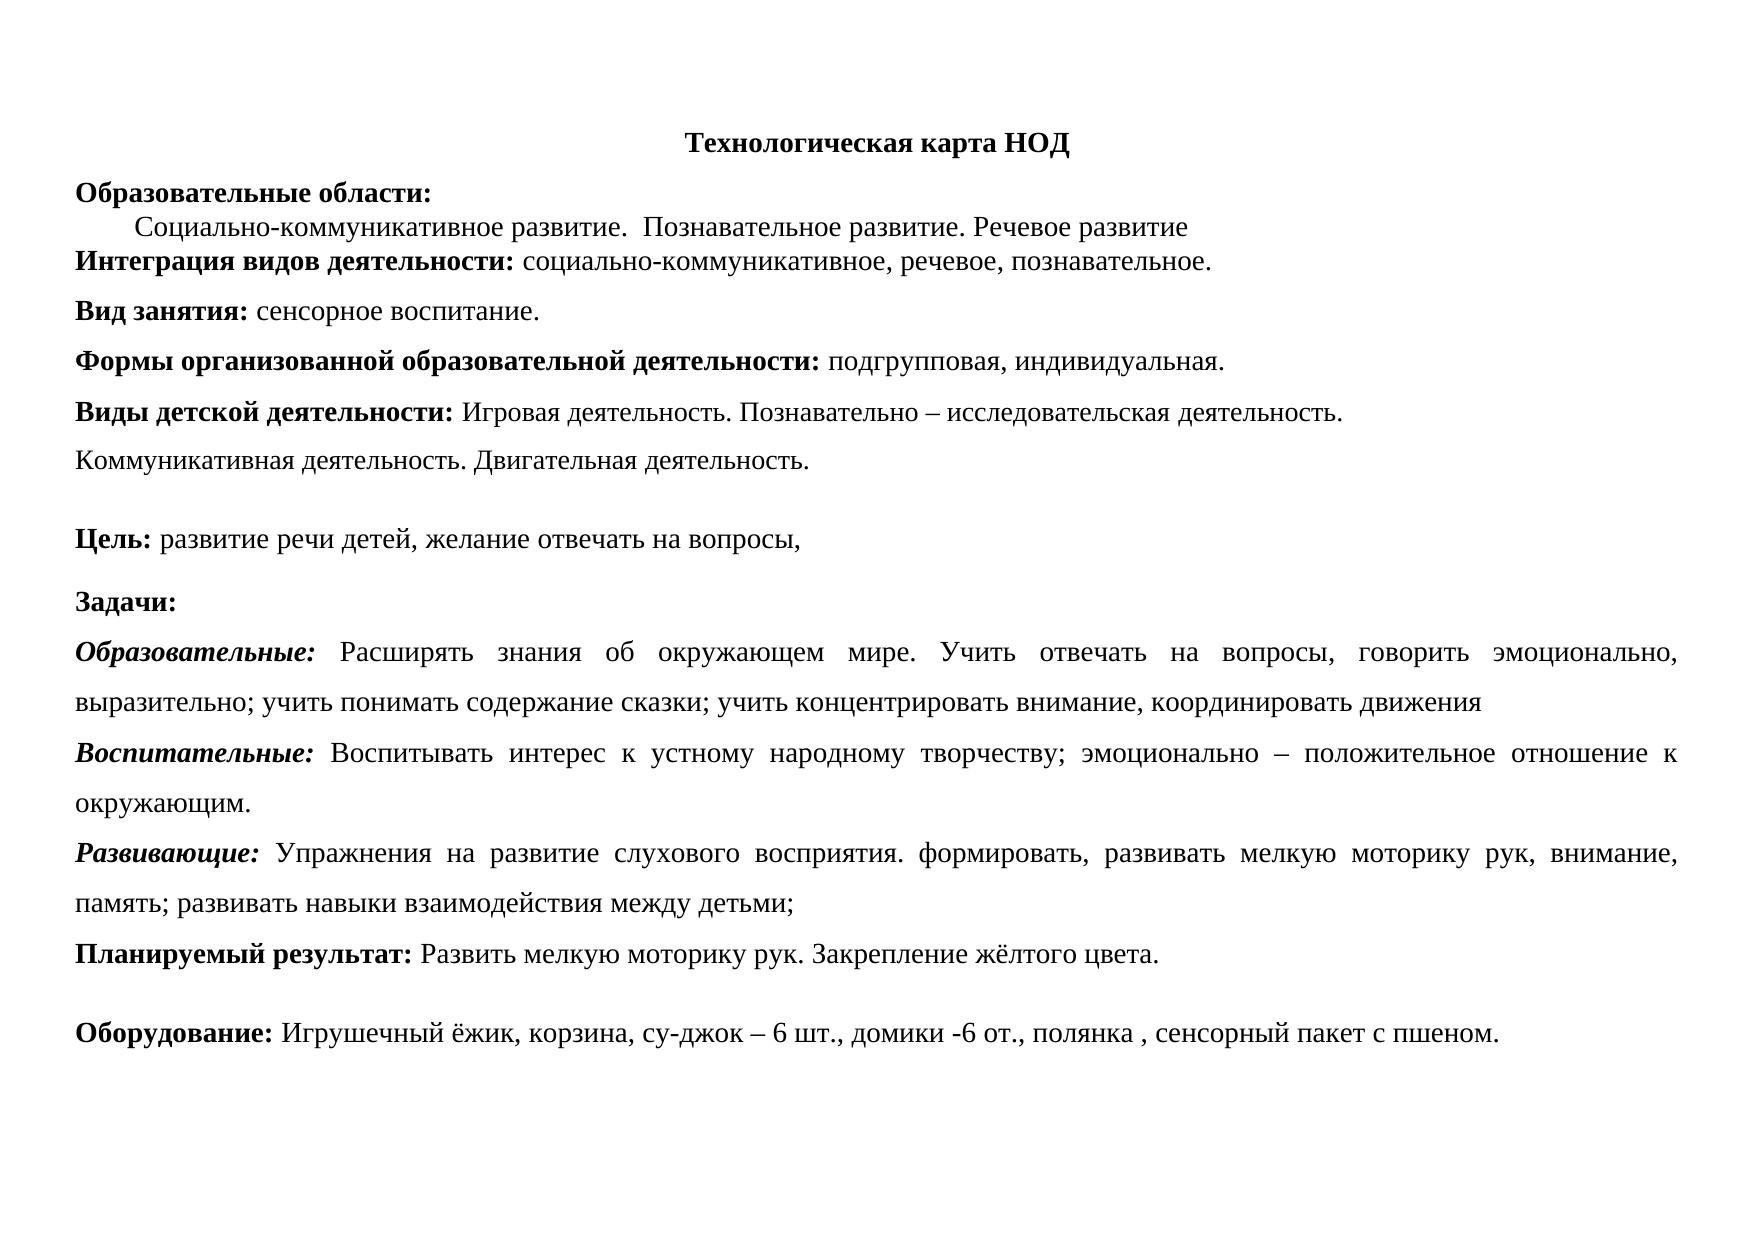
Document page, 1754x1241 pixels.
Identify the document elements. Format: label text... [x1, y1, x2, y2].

text Вид занятия: сенсорное воспитание. [75, 293, 1679, 327]
text Цель: развитие речи детей, желание отвечать на вопросы, [75, 521, 1679, 554]
text Виды детской деятельности: Игровая деятельность. Познавательно – исследовательская деятельность. Коммуникативная деятельность. Двигательная деятельность. [75, 394, 1679, 476]
text Образовательные: Расширять знания об окружающем мире. Учить отвечать на вопросы, говорить эмоционально, выразительно; учить понимать содержание сказки; учить концентрировать внимание, координировать движения [75, 634, 1679, 718]
text Воспитательные: Воспитывать интерес к устному народному творчеству; эмоционально – положительное отношение к окружающим. [75, 735, 1679, 818]
text Оборудование: Игрушечный ёжик, корзина, су-джок – 6 шт., домики -6 от., полянка , сенсорный пакет с пшеном. [75, 1015, 1679, 1049]
text Развивающие: Упражнения на развитие слухового восприятия. формировать, развивать мелкую моторику рук, внимание, память; развивать навыки взаимодействия между детьми; [75, 835, 1679, 919]
text Образовательные области: [75, 176, 1679, 209]
text Планируемый результат: Развить мелкую моторику рук. Закрепление жёлтого цвета. [75, 936, 1679, 969]
text Формы организованной образовательной деятельности: подгрупповая, индивидуальная. [75, 343, 1679, 377]
text Социально-коммуникативное развитие. Познавательное развитие. Речевое развитие [134, 209, 1679, 243]
text Задачи: [75, 584, 1679, 617]
text Технологическая карта НОД [75, 125, 1679, 159]
text Интеграция видов деятельности: социально-коммуникативное, речевое, познавательное. [75, 243, 1679, 276]
